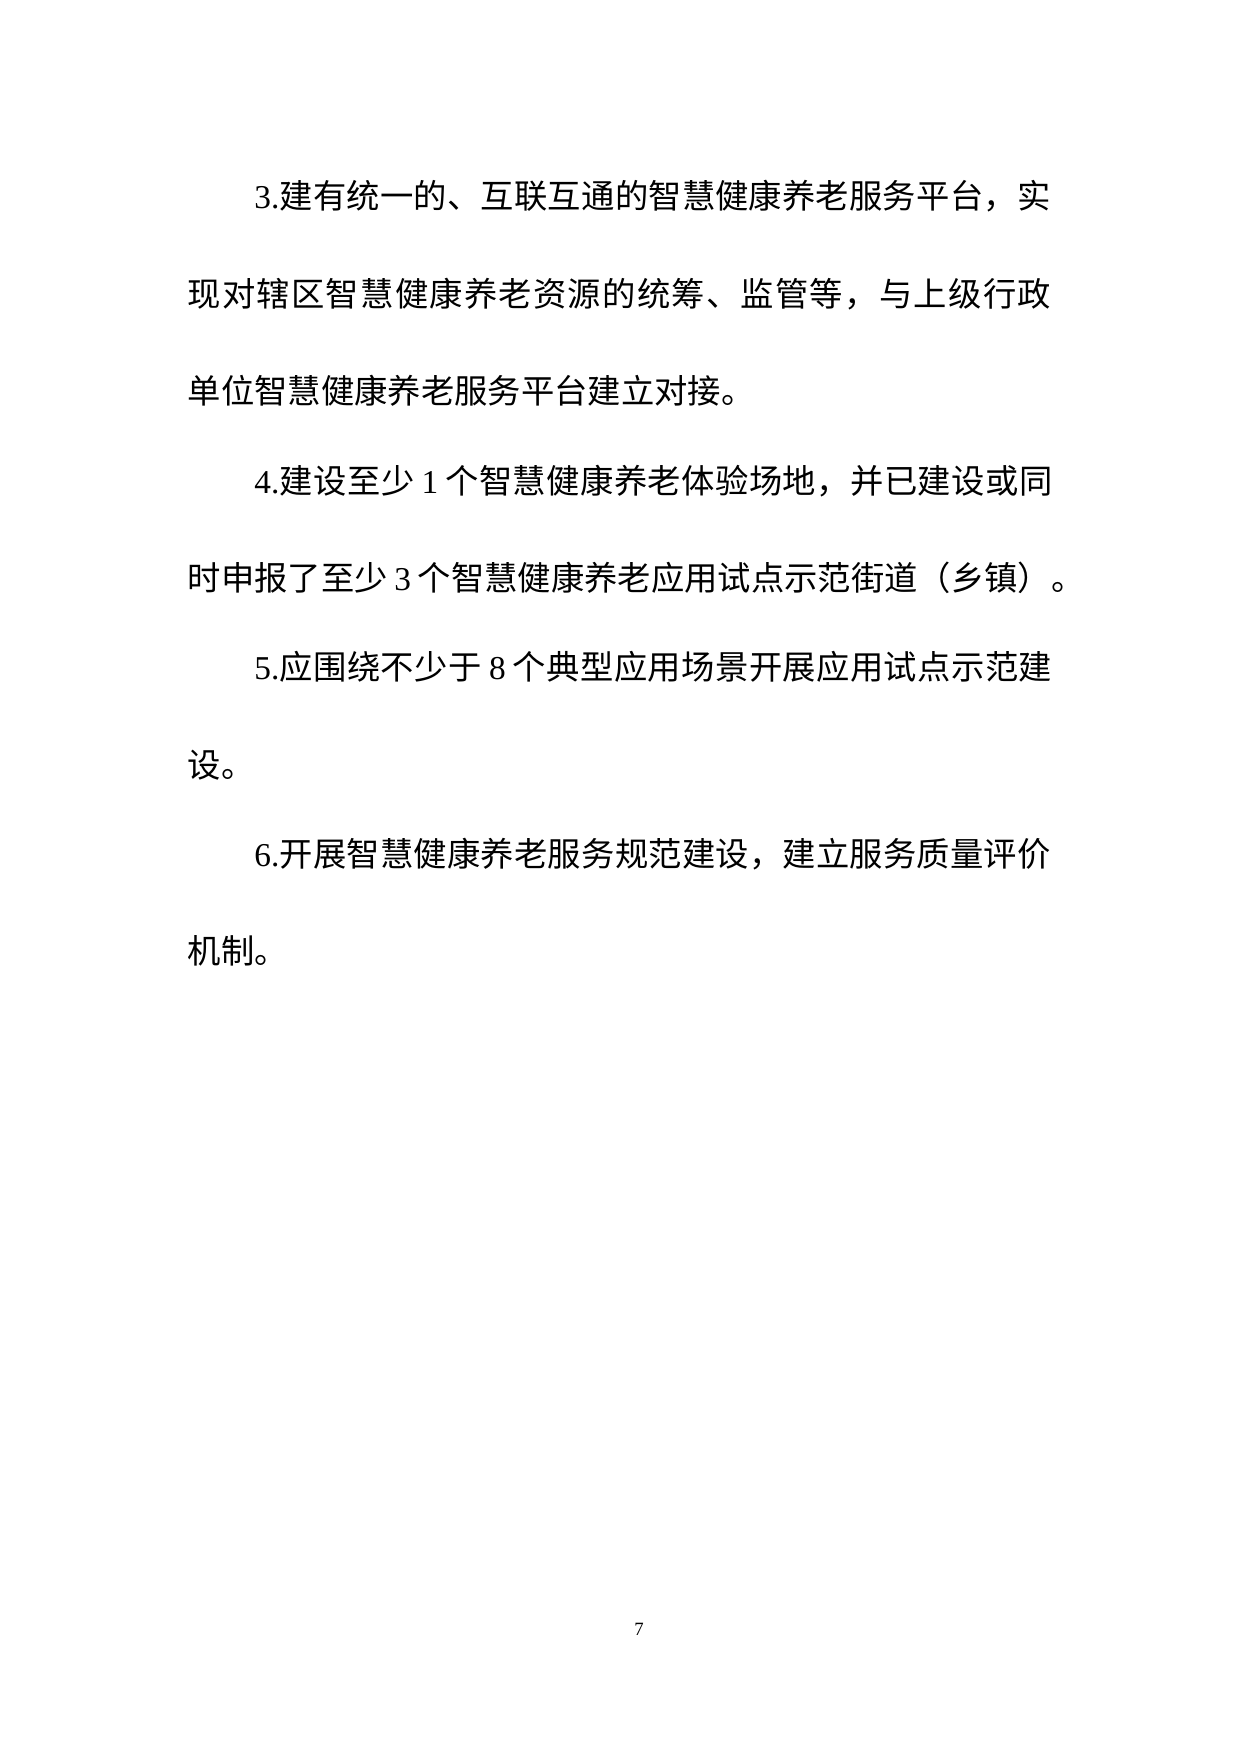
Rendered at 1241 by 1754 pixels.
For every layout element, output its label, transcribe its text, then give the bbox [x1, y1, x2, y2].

text 5.应围绕不少于8个典型应用场景开展应用试点示范建设。 [187, 633, 1053, 795]
text 3.建有统一的、互联互通的智慧健康养老服务平台，实现对辖区智慧健康养老资源的统筹、监管等，与上级行政单位智慧健康养老服务平台建立对接。 [187, 162, 1053, 422]
text 6.开展智慧健康养老服务规范建设，建立服务质量评价机制。 [187, 819, 1053, 982]
text 4.建设至少1个智慧健康养老体验场地，并已建设或同时申报了至少3个智慧健康养老应用试点示范街道（乡镇）。 [187, 446, 1053, 608]
